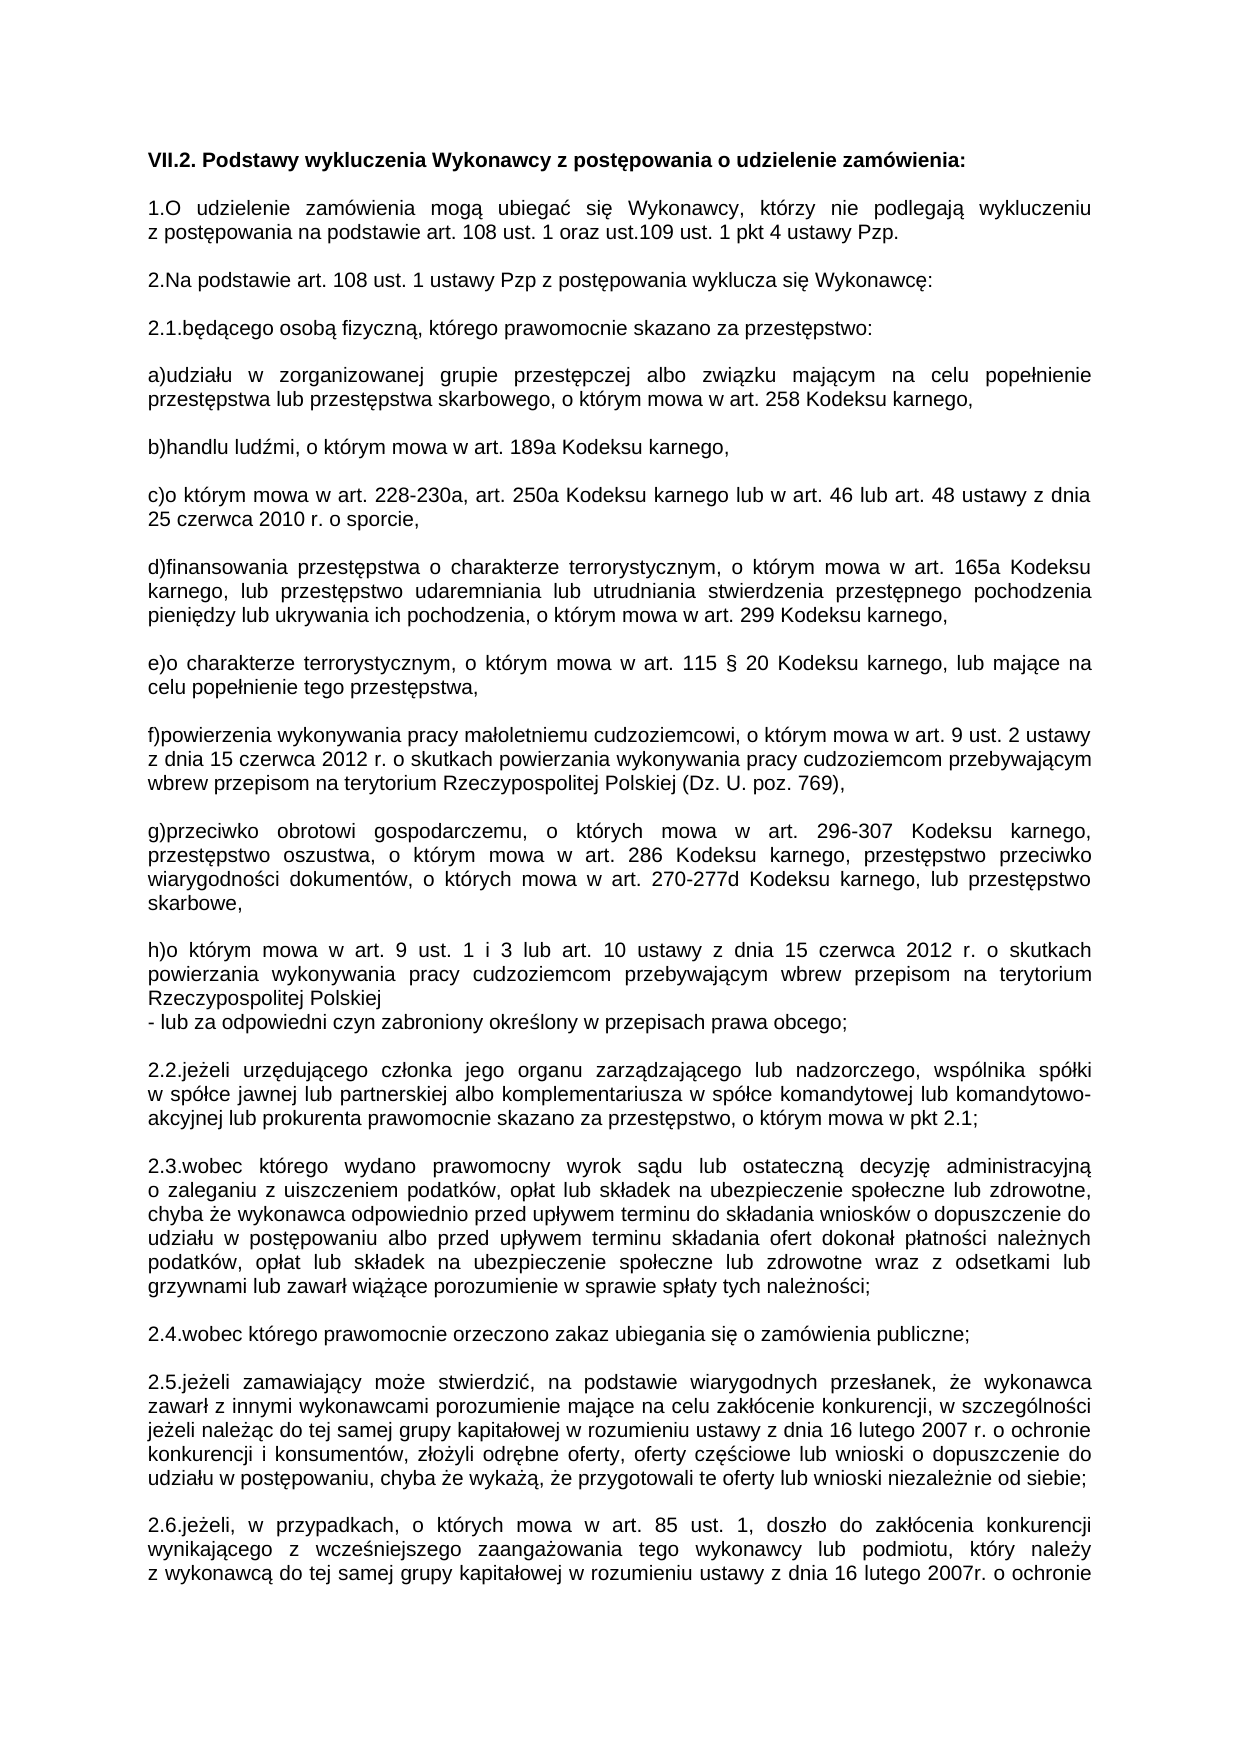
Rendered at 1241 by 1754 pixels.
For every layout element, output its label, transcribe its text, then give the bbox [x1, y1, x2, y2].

text 2.4.wobec którego prawomocnie orzeczono zakaz ubiegania się o zamówienia publiczne; [148, 1322, 1093, 1346]
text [148, 1513, 1093, 1585]
text f)powierzenia wykonywania pracy małoletniemu cudzoziemcowi, o którym mowa w art. 9 ust. 2 ustawy z dnia 15 czerwca 2012 r. o skutkach powierzania wykonywania pracy cudzoziemcom przebywającym wbrew przepisom na terytorium Rzeczypospolitej Polskiej (Dz. U. poz. 769), [148, 723, 1093, 794]
text 2.3.wobec którego wydano prawomocny wyrok sądu lub ostateczną decyzję administracyjną o zaleganiu z uiszczeniem podatków, opłat lub składek na ubezpieczenie społeczne lub zdrowotne, chyba że wykonawca odpowiednio przed upływem terminu do składania wniosków o dopuszczenie do udziału w postępowaniu albo przed upływem terminu składania ofert dokonał płatności należnych podatków, opłat lub składek na ubezpieczenie społeczne lub zdrowotne wraz z odsetkami lub grzywnami lub zawarł wiążące porozumienie w sprawie spłaty tych należności; [148, 1154, 1093, 1298]
text e)o charakterze terrorystycznym, o którym mowa w art. 115 § 20 Kodeksu karnego, lub mające na celu popełnienie tego przestępstwa, [148, 651, 1093, 699]
text g)przeciwko obrotowi gospodarczemu, o których mowa w art. 296-307 Kodeksu karnego, przestępstwo oszustwa, o którym mowa w art. 286 Kodeksu karnego, przestępstwo przeciwko wiarygodności dokumentów, o których mowa w art. 270-277d Kodeksu karnego, lub przestępstwo skarbowe, [148, 818, 1093, 914]
text 2.5.jeżeli zamawiający może stwierdzić, na podstawie wiarygodnych przesłanek, że wykonawca zawarł z innymi wykonawcami porozumienie mające na celu zakłócenie konkurencji, w szczególności jeżeli należąc do tej samej grupy kapitałowej w rozumieniu ustawy z dnia 16 lutego 2007 r. o ochronie konkurencji i konsumentów, złożyli odrębne oferty, oferty częściowe lub wnioski o dopuszczenie do udziału w postępowaniu, chyba że wykażą, że przygotowali te oferty lub wnioski niezależnie od siebie; [148, 1369, 1093, 1489]
text 2.2.jeżeli urzędującego członka jego organu zarządzającego lub nadzorczego, wspólnika spółki w spółce jawnej lub partnerskiej albo komplementariusza w spółce komandytowej lub komandytowo-akcyjnej lub prokurenta prawomocnie skazano za przestępstwo, o którym mowa w pkt 2.1; [148, 1058, 1093, 1130]
text 2.1.będącego osobą fizyczną, którego prawomocnie skazano za przestępstwo: [148, 315, 1093, 339]
text - lub za odpowiedni czyn zabroniony określony w przepisach prawa obcego; [148, 1010, 1093, 1034]
text VII.2. Podstawy wykluczenia Wykonawcy z postępowania o udzielenie zamówienia: [148, 148, 1093, 172]
text 2.Na podstawie art. 108 ust. 1 ustawy Pzp z postępowania wyklucza się Wykonawcę: [148, 267, 1093, 291]
text c)o którym mowa w art. 228-230a, art. 250a Kodeksu karnego lub w art. 46 lub art. 48 ustawy z dnia 25 czerwca 2010 r. o sporcie, [148, 483, 1093, 531]
text h)o którym mowa w art. 9 ust. 1 i 3 lub art. 10 ustawy z dnia 15 czerwca 2012 r. o skutkach powierzania wykonywania pracy cudzoziemcom przebywającym wbrew przepisom na terytorium Rzeczypospolitej Polskiej [148, 938, 1093, 1010]
text a)udziału w zorganizowanej grupie przestępczej albo związku mającym na celu popełnienie przestępstwa lub przestępstwa skarbowego, o którym mowa w art. 258 Kodeksu karnego, [148, 363, 1093, 411]
text b)handlu ludźmi, o którym mowa w art. 189a Kodeksu karnego, [148, 435, 1093, 459]
text 1.O udzielenie zamówienia mogą ubiegać się Wykonawcy, którzy nie podlegają wykluczeniu z postępowania na podstawie art. 108 ust. 1 oraz ust.109 ust. 1 pkt 4 ustawy Pzp. [148, 196, 1093, 243]
text d)finansowania przestępstwa o charakterze terrorystycznym, o którym mowa w art. 165a Kodeksu karnego, lub przestępstwo udaremniania lub utrudniania stwierdzenia przestępnego pochodzenia pieniędzy lub ukrywania ich pochodzenia, o którym mowa w art. 299 Kodeksu karnego, [148, 555, 1093, 627]
